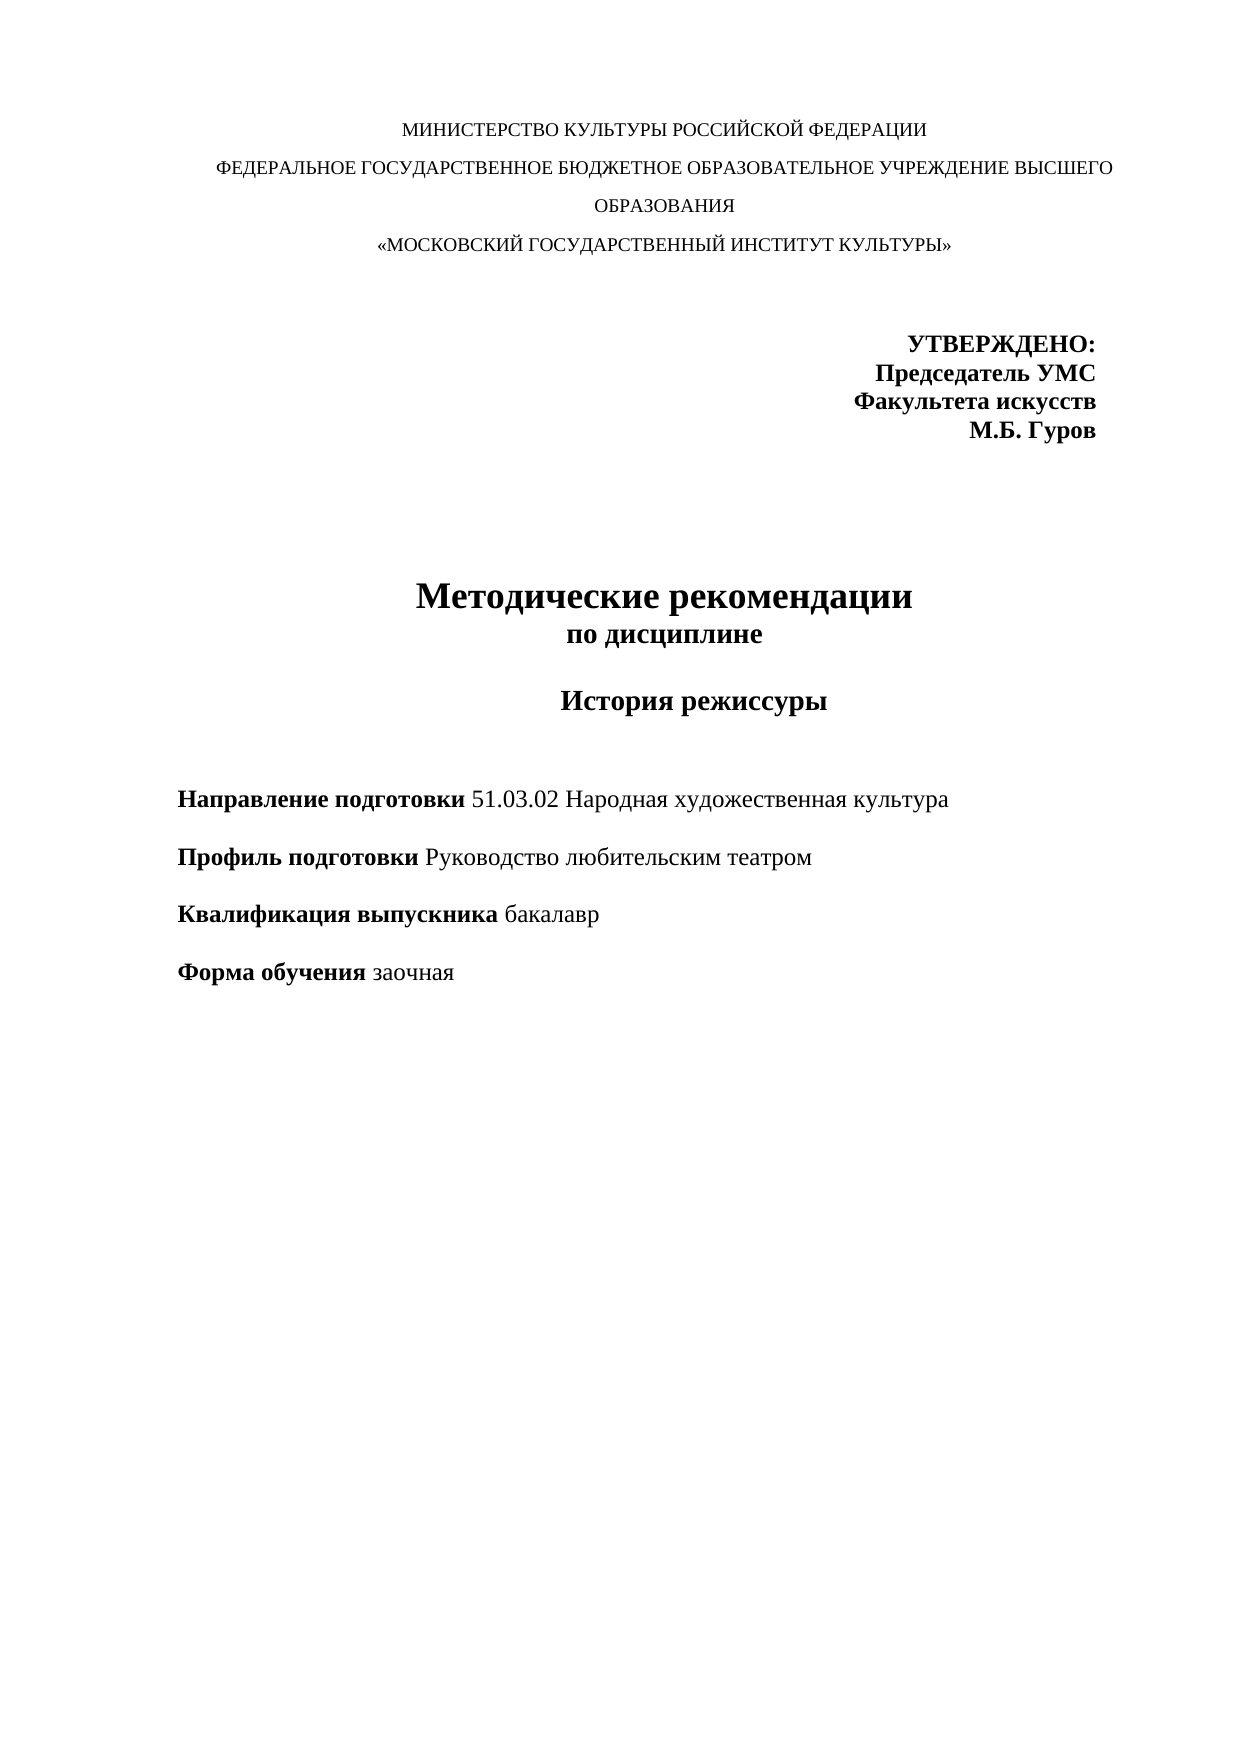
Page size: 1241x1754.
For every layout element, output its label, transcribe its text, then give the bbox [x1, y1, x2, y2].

text История режиссуры [177, 683, 1152, 717]
text Квалификация выпускника бакалавр [177, 899, 1152, 928]
text МИНИСТЕРСТВО КУЛЬТУРЫ РОССИЙСКОЙ ФЕДЕРАЦИИ [177, 118, 1152, 156]
text Профиль подготовки Руководство любительским театром [177, 842, 1152, 870]
text по дисциплине [177, 616, 1152, 650]
table_header УТВЕРЖДЕНО: Председатель УМС Факультета искусств М.Б. Гуров [665, 329, 1107, 444]
text Методические рекомендации [177, 573, 1152, 616]
text Направление подготовки 51.03.02 Народная художественная культура [177, 784, 1152, 813]
text ФЕДЕРАЛЬНОЕ ГОСУДАРСТВЕННОЕ БЮДЖЕТНОЕ ОБРАЗОВАТЕЛЬНОЕ УЧРЕЖДЕНИЕ ВЫСШЕГО ОБРАЗОВАНИЯ [177, 156, 1152, 233]
text Форма обучения заочная [177, 957, 1152, 985]
text «МОСКОВСКИЙ ГОСУДАРСТВЕННЫЙ ИНСТИТУТ КУЛЬТУРЫ» [177, 233, 1152, 271]
